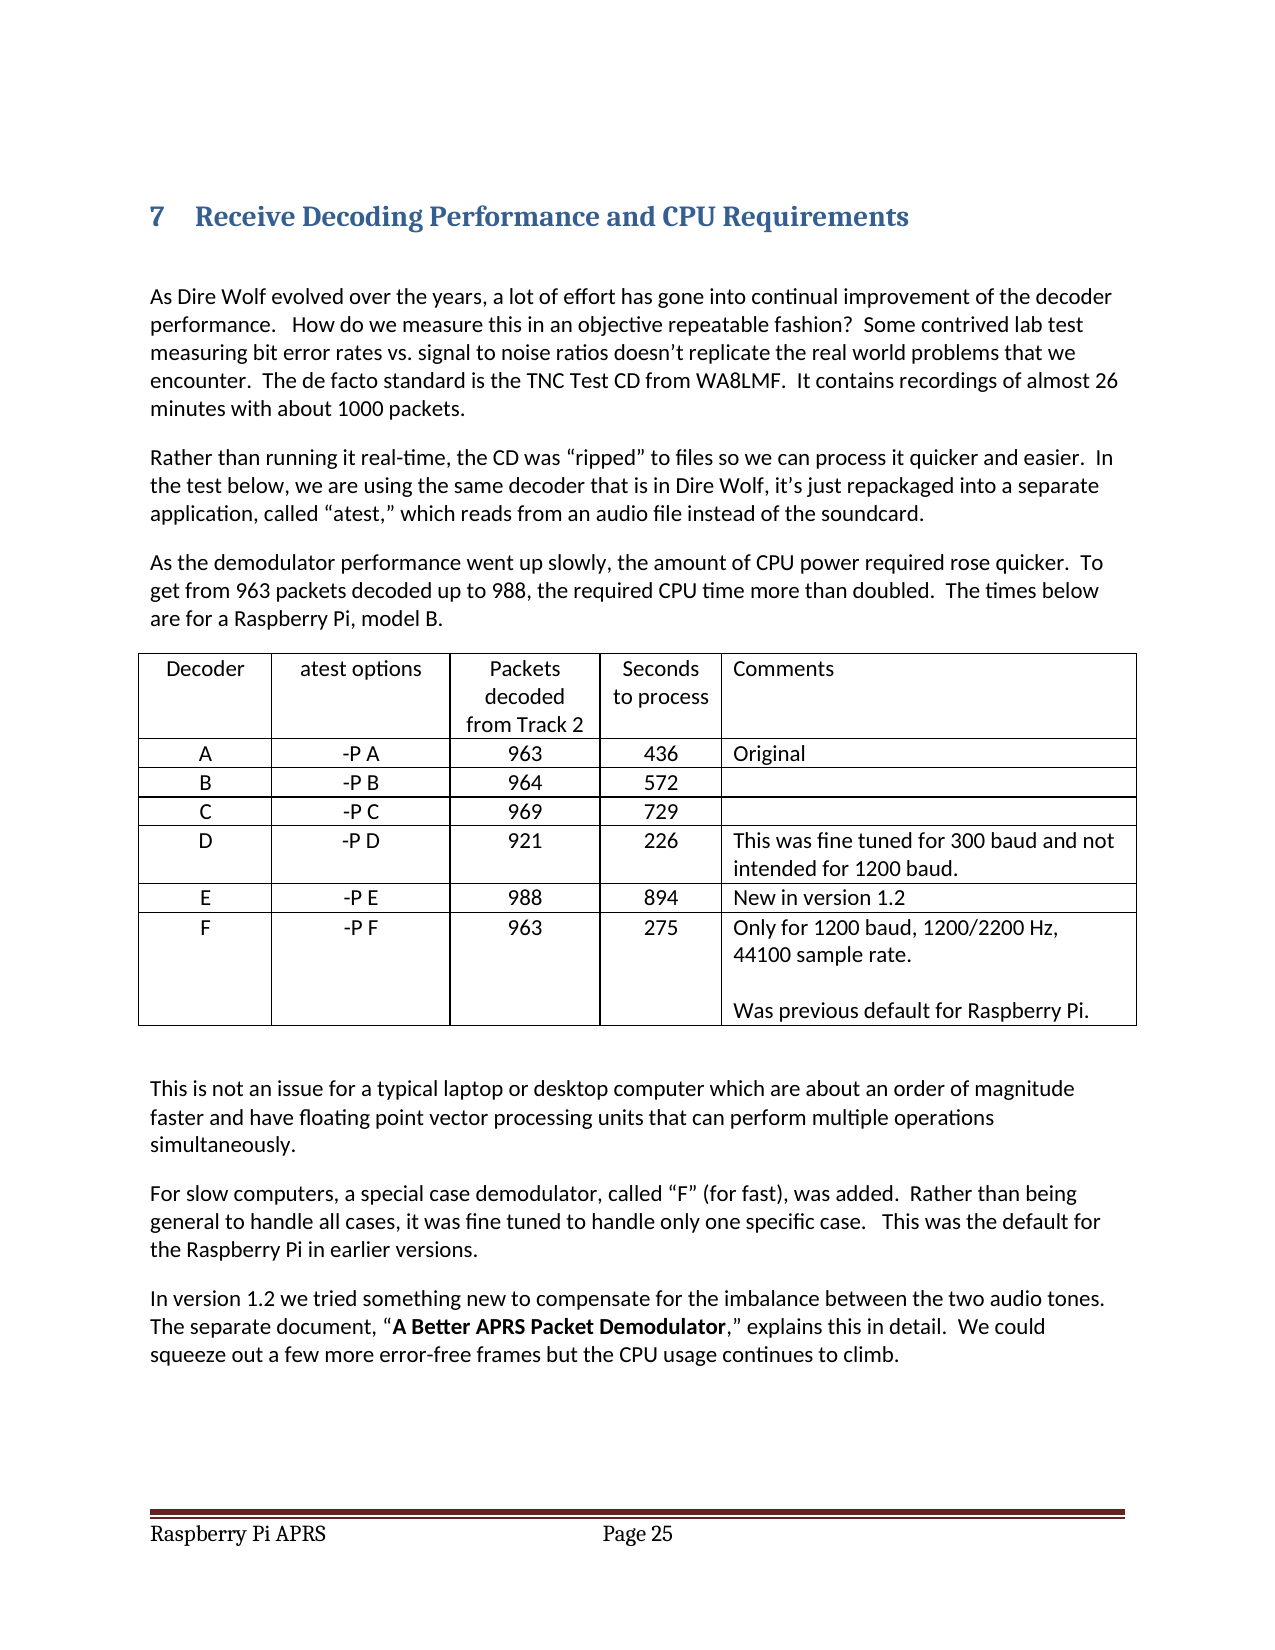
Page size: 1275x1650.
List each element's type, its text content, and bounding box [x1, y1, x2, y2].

text In version 1.2 we tried something new to compensate for the imbalance between the two audio tones. The separate document, “A Better APRS Packet Demodulator,” explains this in detail. We could squeeze out a few more error-free frames but the CPU usage continues to climb. [150, 1284, 1125, 1368]
table_cell 729 [601, 798, 721, 825]
text As Dire Wolf evolved over the years, a lot of effort has gone into continual improvement of the decoder performance. How do we measure this in an objective repeatable fashion? Some contrived lab test measuring bit error rates vs. signal to noise ratios doesn’t replicate the real world problems that we encounter. The de facto standard is the TNC Test CD from WA8LMF. It contains recordings of almost 26 minutes with about 1000 packets. [150, 282, 1125, 422]
table_cell B [139, 768, 271, 796]
table_cell -P F [272, 913, 449, 1025]
table_cell 921 [451, 826, 599, 882]
table_cell -P C [272, 798, 449, 825]
table_cell [722, 798, 1136, 825]
table_cell D [139, 826, 271, 882]
table_header Comments [722, 654, 1136, 738]
table_cell -P B [272, 768, 449, 796]
table_cell Original [722, 739, 1136, 767]
text For slow computers, a special case demodulator, called “F” (for fast), was added. Rather than being general to handle all cases, it was fine tuned to handle only one specific case. This was the default for the Raspberry Pi in earlier versions. [150, 1179, 1125, 1263]
subtitle Receive Decoding Performance and CPU Requirements [150, 200, 1125, 233]
table_cell A [139, 739, 271, 767]
table_cell -P D [272, 826, 449, 882]
table_cell Only for 1200 baud, 1200/2200 Hz, 44100 sample rate. Was previous default for Raspberry Pi. [722, 913, 1136, 1025]
table_cell 436 [601, 739, 721, 767]
table_cell 275 [601, 913, 721, 1025]
table_cell This was fine tuned for 300 baud and not intended for 1200 baud. [722, 826, 1136, 882]
table_cell 226 [601, 826, 721, 882]
table_cell 964 [451, 768, 599, 796]
text Rather than running it real-time, the CD was “ripped” to files so we can process it quicker and easier. In the test below, we are using the same decoder that is in Dire Wolf, it’s just repackaged into a separate application, called “atest,” which reads from an audio file instead of the soundcard. [150, 443, 1125, 527]
table_header Packets decoded from Track 2 [451, 654, 599, 738]
table_cell [722, 768, 1136, 796]
table_header Seconds to process [601, 654, 721, 738]
table_cell C [139, 798, 271, 825]
table_cell 894 [601, 884, 721, 912]
text As the demodulator performance went up slowly, the amount of CPU power required rose quicker. To get from 963 packets decoded up to 988, the required CPU time more than doubled. The times below are for a Raspberry Pi, model B. [150, 548, 1125, 632]
table_header atest options [272, 654, 449, 738]
table_cell 988 [451, 884, 599, 912]
table_cell -P E [272, 884, 449, 912]
table_cell 572 [601, 768, 721, 796]
table_header Decoder [139, 654, 271, 738]
table_cell E [139, 884, 271, 912]
table_cell F [139, 913, 271, 1025]
table_cell 969 [451, 798, 599, 825]
table_cell 963 [451, 913, 599, 1025]
table_cell -P A [272, 739, 449, 767]
text This is not an issue for a typical laptop or desktop computer which are about an order of magnitude faster and have floating point vector processing units that can perform multiple operations simultaneously. [150, 1074, 1125, 1159]
table_cell 963 [451, 739, 599, 767]
table_cell New in version 1.2 [722, 884, 1136, 912]
